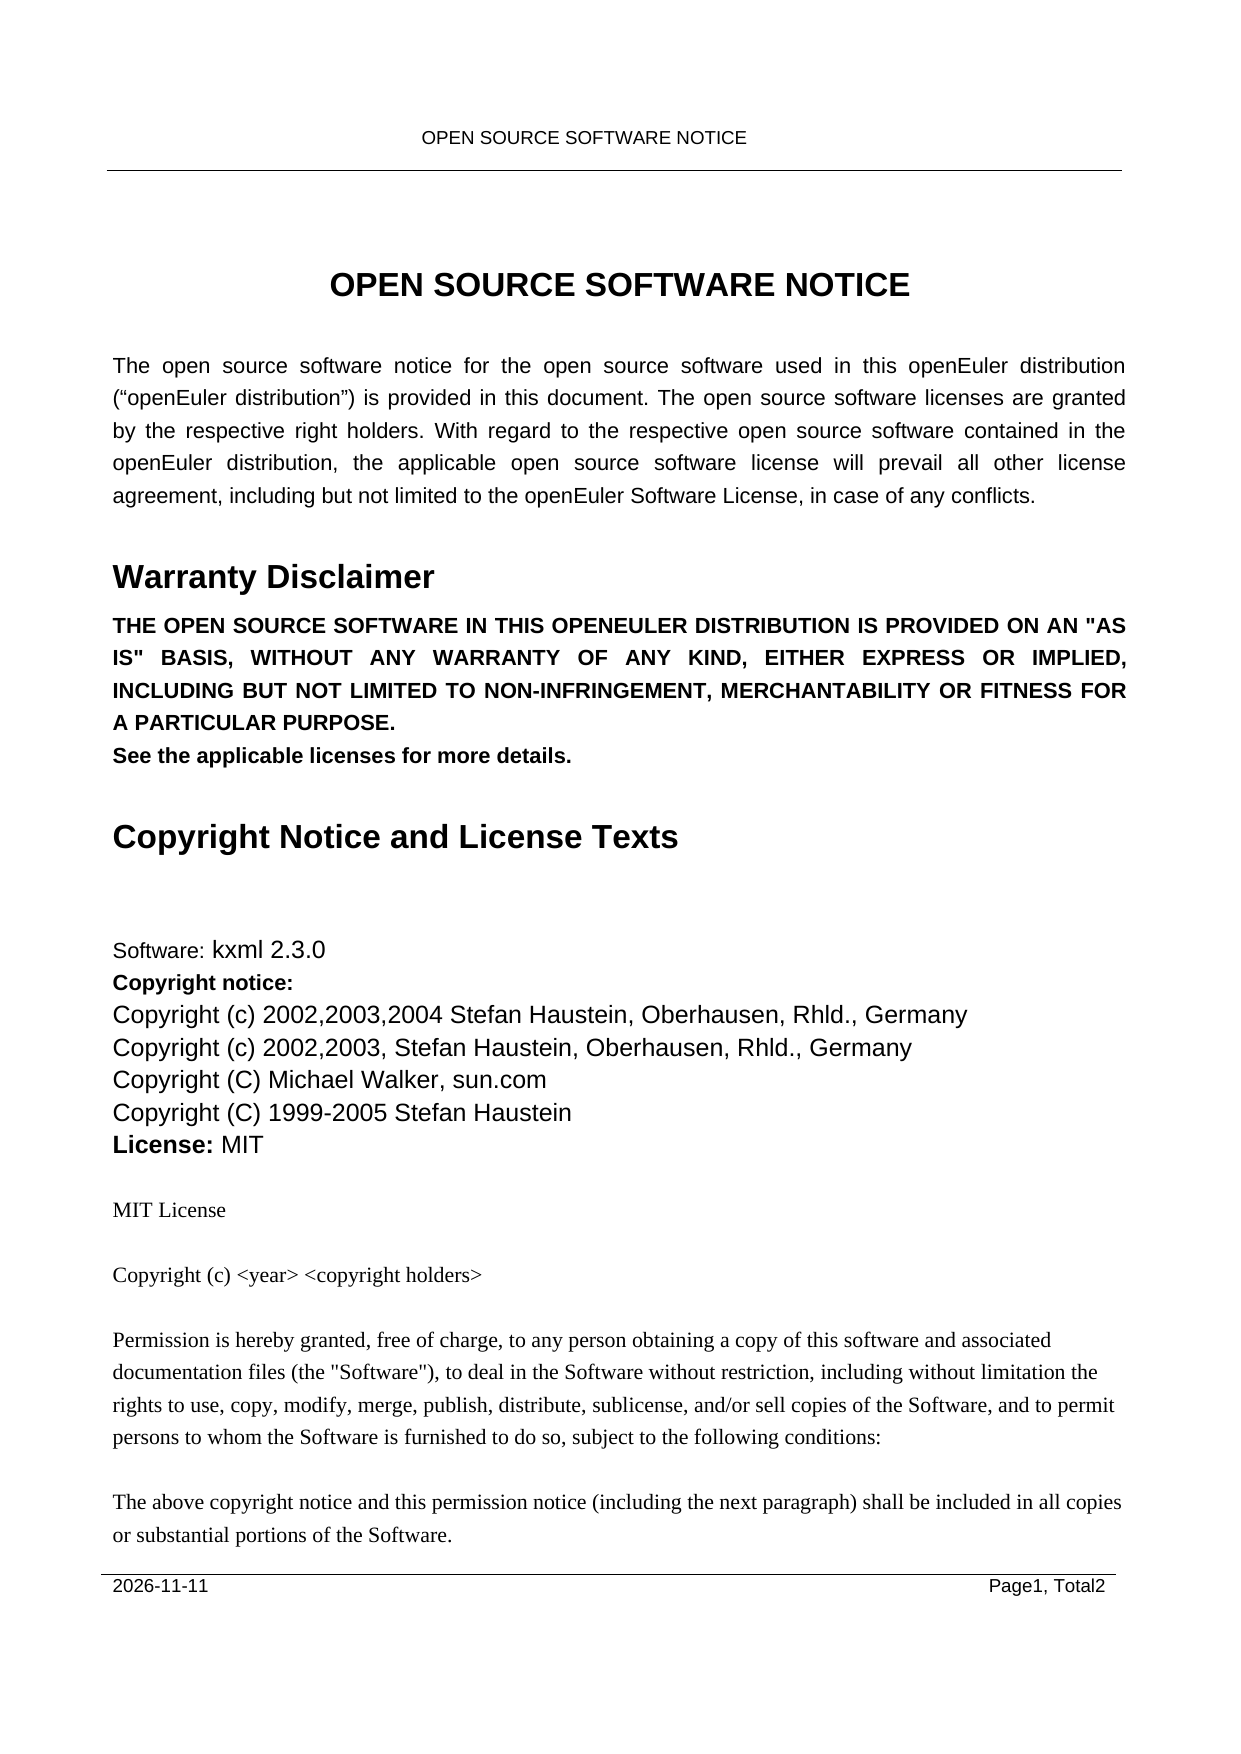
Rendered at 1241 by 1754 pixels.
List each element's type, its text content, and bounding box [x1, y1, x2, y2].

text Copyright (C) Michael Walker, sun.com [112, 1063, 1128, 1096]
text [112, 1128, 1128, 1551]
text Copyright (C) 1999-2005 Stefan Haustein [112, 1096, 1128, 1128]
text OPEN SOURCE SOFTWARE NOTICE [112, 251, 1128, 316]
text Copyright (c) 2002,2003,2004 Stefan Haustein, Oberhausen, Rhld., Germany [112, 998, 1128, 1031]
text Warranty Disclaimer [112, 544, 1128, 609]
text THE OPEN SOURCE SOFTWARE IN THIS OPENEULER DISTRIBUTION IS PROVIDED ON AN "AS IS" BASIS, WITHOUT ANY WARRANTY OF ANY KIND, EITHER EXPRESS OR IMPLIED, INCLUDING BUT NOT LIMITED TO NON-INFRINGEMENT, MERCHANTABILITY OR FITNESS FOR A PARTICULAR PURPOSE. See the applicable licenses for more details. [112, 609, 1128, 771]
text Copyright notice: [112, 966, 1128, 998]
text Copyright (c) 2002,2003, Stefan Haustein, Oberhausen, Rhld., Germany [112, 1031, 1128, 1063]
text Copyright Notice and License Texts [112, 804, 1128, 869]
text The open source software notice for the open source software used in this openEuler distribution (“openEuler distribution”) is provided in this document. The open source software licenses are granted by the respective right holders. With regard to the respective open source software contained in the openEuler distribution, the applicable open source software license will prevail all other license agreement, including but not limited to the openEuler Software License, in case of any conflicts. [112, 349, 1128, 511]
text Software: kxml 2.3.0 [112, 933, 1128, 966]
